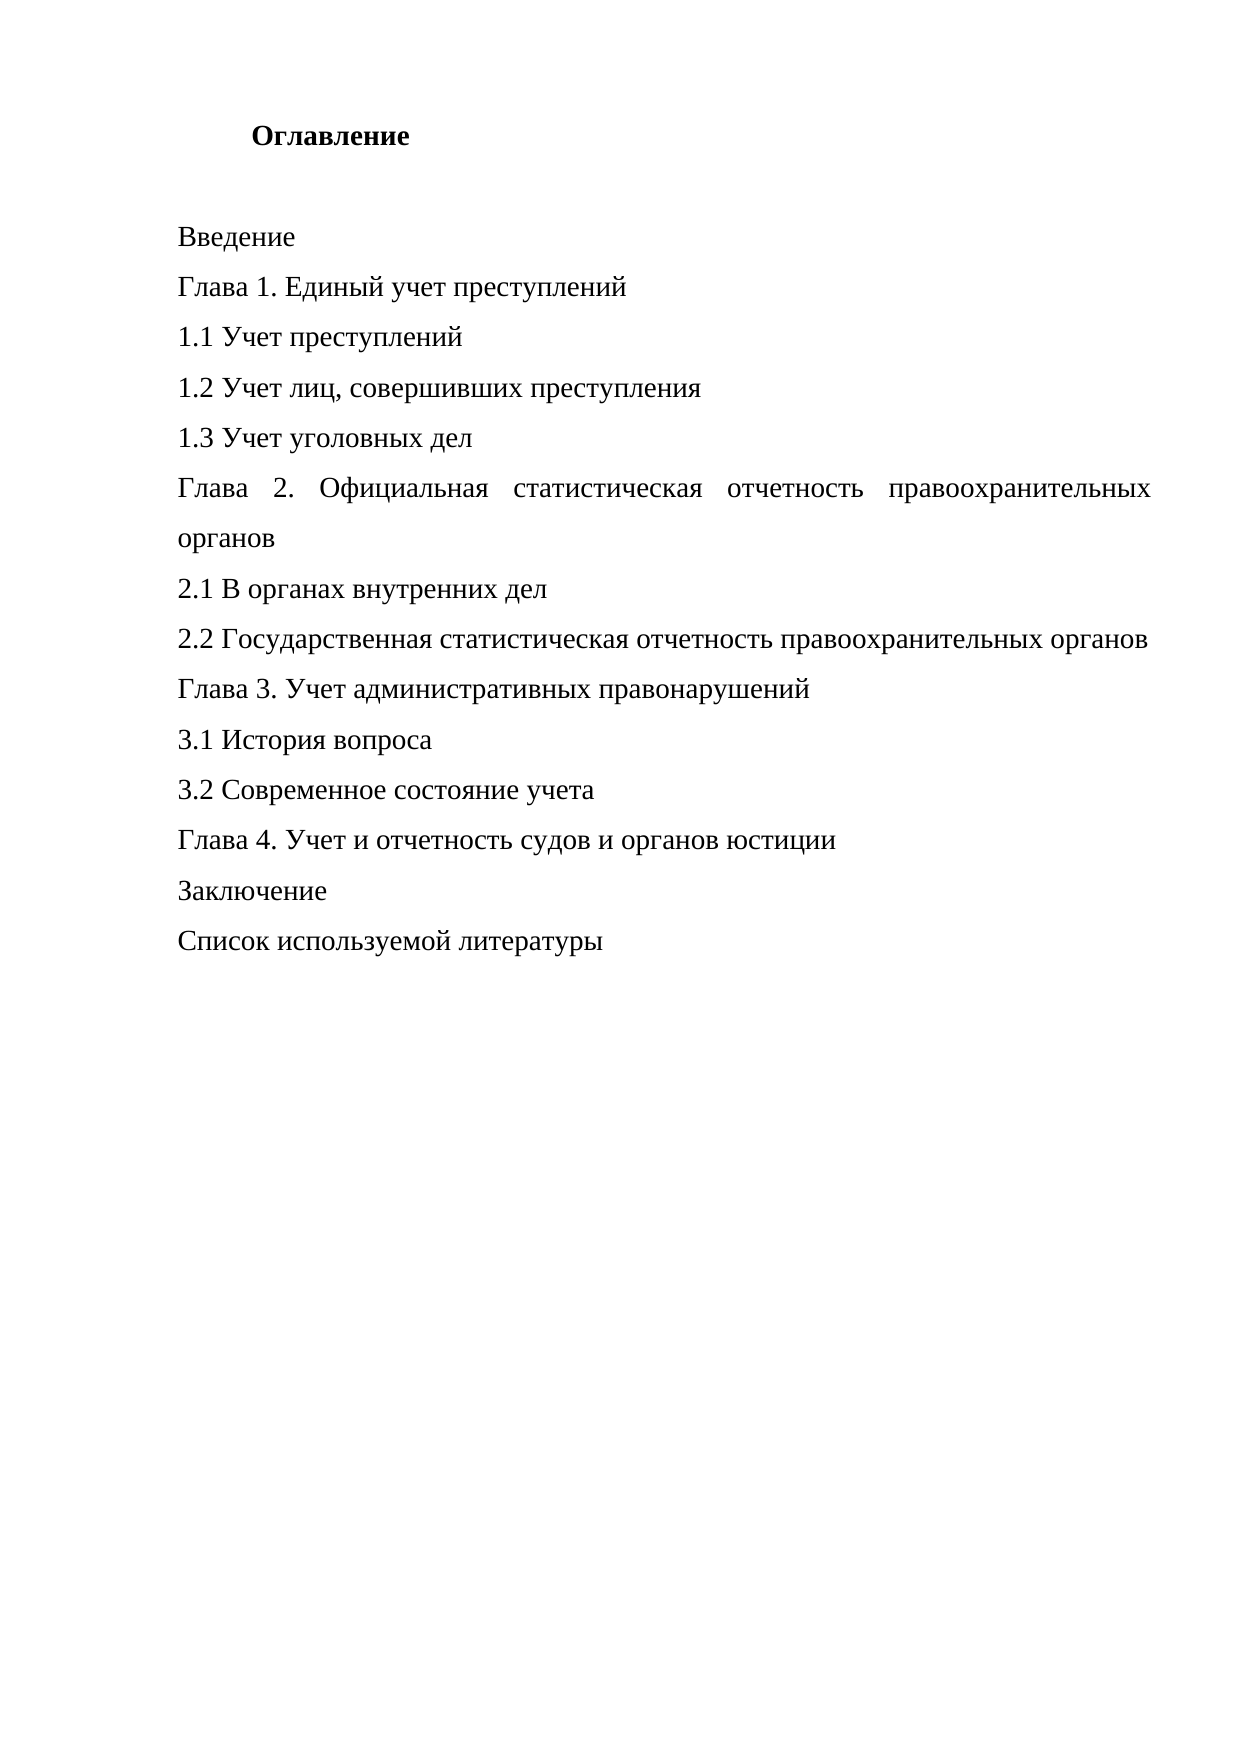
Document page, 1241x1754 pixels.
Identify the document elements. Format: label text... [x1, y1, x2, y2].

text 3.1 История вопроса [177, 722, 1152, 755]
text Введение [177, 219, 1152, 252]
text 1.1 Учет преступлений [177, 319, 1152, 353]
text 2.1 В органах внутренних дел [177, 571, 1152, 604]
text Оглавление [177, 118, 1152, 152]
text Список используемой литературы [177, 923, 1152, 957]
text Глава 4. Учет и отчетность судов и органов юстиции [177, 822, 1152, 856]
text Заключение [177, 873, 1152, 906]
text Глава 2. Официальная статистическая отчетность правоохранительных органов [177, 470, 1152, 554]
text 1.3 Учет уголовных дел [177, 420, 1152, 453]
text 1.2 Учет лиц, совершивших преступления [177, 370, 1152, 403]
text Глава 1. Единый учет преступлений [177, 269, 1152, 303]
text 3.2 Современное состояние учета [177, 772, 1152, 806]
text 2.2 Государственная статистическая отчетность правоохранительных органов [177, 621, 1152, 655]
text Глава 3. Учет административных правонарушений [177, 672, 1152, 705]
